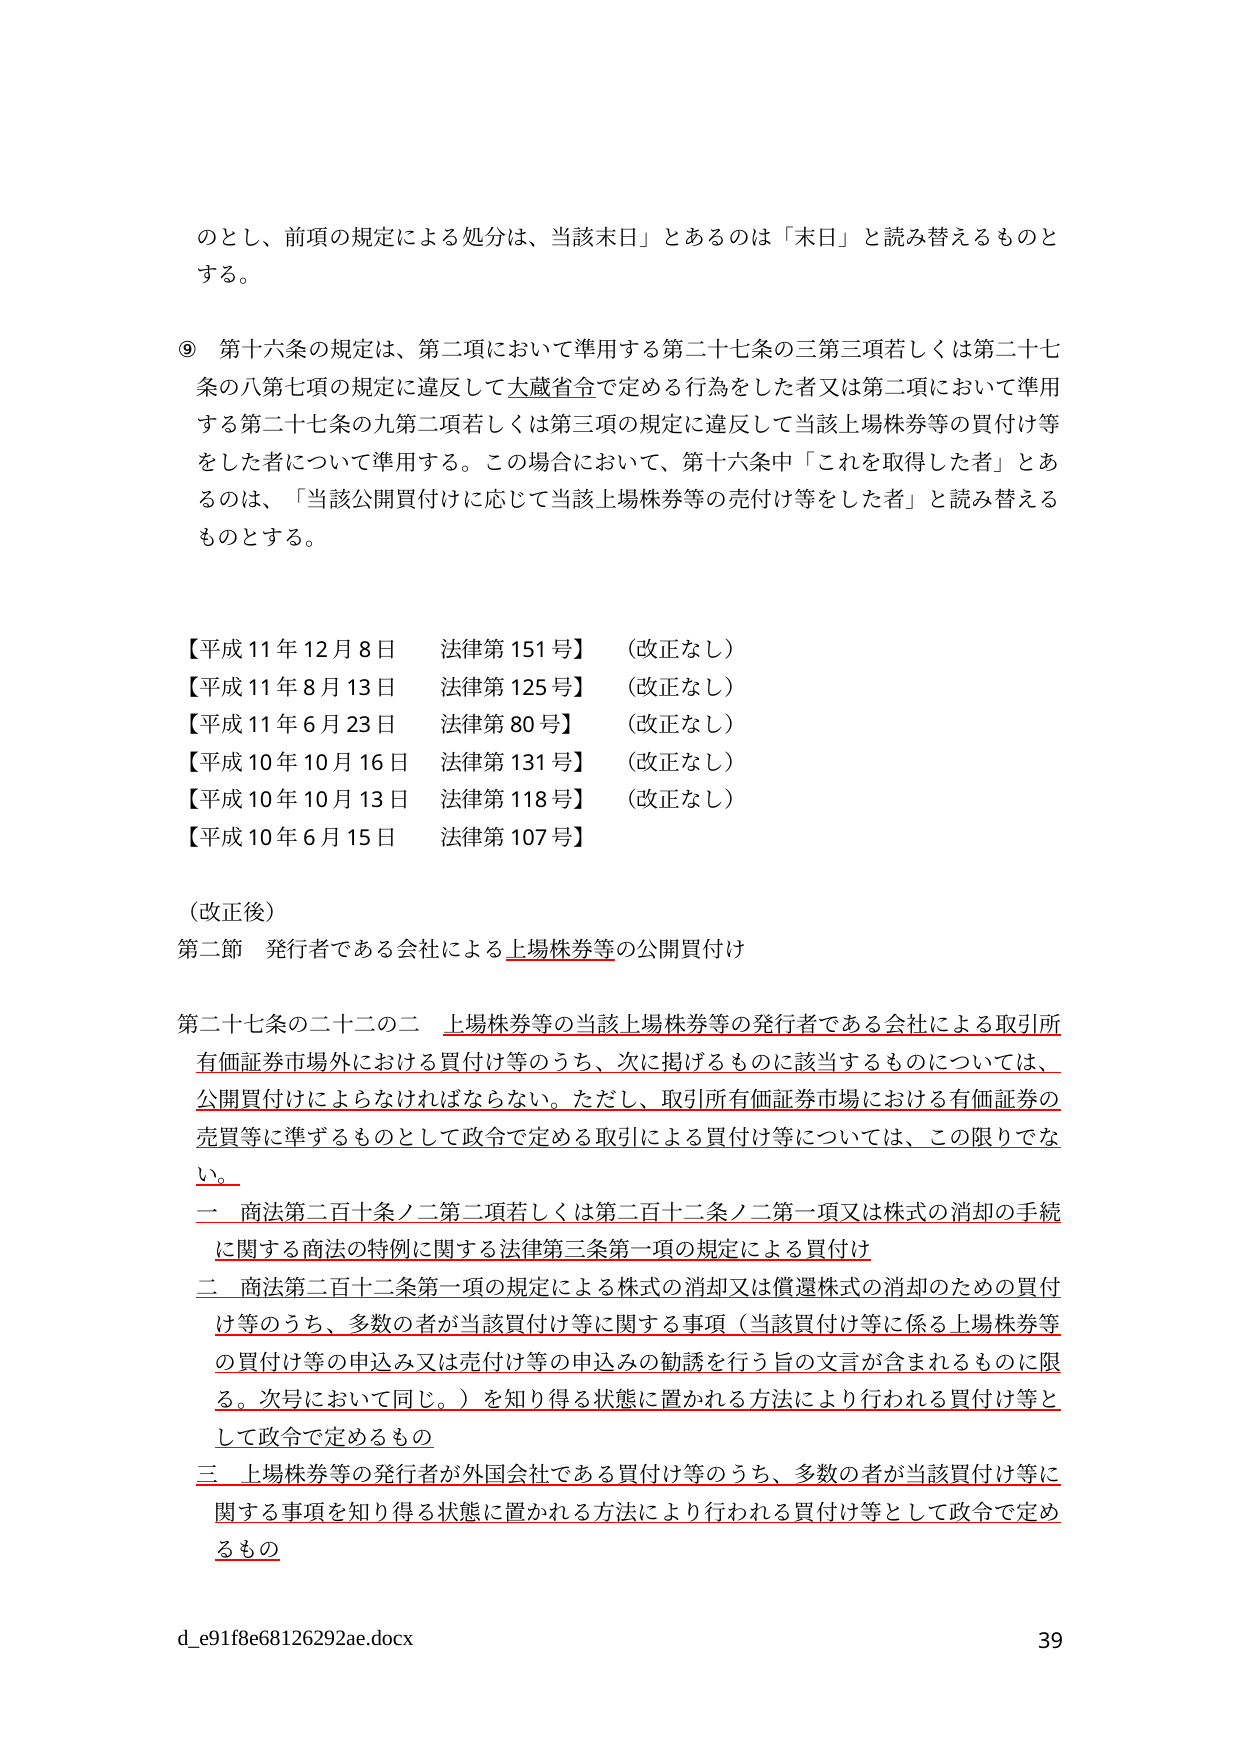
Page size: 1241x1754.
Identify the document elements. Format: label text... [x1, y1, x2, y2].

text （改正後） [177, 892, 1063, 929]
text 【平成11年8月13日 法律第125号】 （改正なし） [177, 667, 1063, 704]
text 【平成10年6月15日 法律第107号】 [177, 817, 1063, 854]
text ⑨ 第十六条の規定は、第二項において準用する第二十七条の三第三項若しくは第二十七条の八第七項の規定に違反して大蔵省令で定める行為をした者又は第二項において準用する第二十七条の九第二項若しくは第三項の規定に違反して当該上場株券等の買付け等をした者について準用する。この場合において、第十六条中「これを取得した者」とあるのは、「当該公開買付けに応じて当該上場株券等の売付け等をした者」と読み替えるものとする。 [177, 329, 1063, 554]
text 第二十七条の二十二の二 上場株券等の当該上場株券等の発行者である会社による取引所有価証券市場外における買付け等のうち、次に掲げるものに該当するものについては、公開買付けによらなければならない。ただし、取引所有価証券市場における有価証券の売買等に準ずるものとして政令で定める取引による買付け等については、この限りでない。 [177, 1004, 1063, 1192]
text 【平成10年10月13日 法律第118号】 （改正なし） [177, 779, 1063, 817]
text 【平成10年10月16日 法律第131号】 （改正なし） [177, 742, 1063, 779]
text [177, 217, 1063, 292]
text 第二節 発行者である会社による上場株券等の公開買付け [177, 929, 1063, 967]
text 【平成11年12月8日 法律第151号】 （改正なし） [177, 629, 1063, 667]
text 【平成11年6月23日 法律第80号】 （改正なし） [177, 704, 1063, 742]
text 二 商法第二百十二条第一項の規定による株式の消却又は償還株式の消却のための買付け等のうち、多数の者が当該買付け等に関する事項（当該買付け等に係る上場株券等の買付け等の申込み又は売付け等の申込みの勧誘を行う旨の文言が含まれるものに限る。次号において同じ。）を知り得る状態に置かれる方法により行われる買付け等として政令で定めるもの [196, 1267, 1063, 1454]
text 三 上場株券等の発行者が外国会社である買付け等のうち、多数の者が当該買付け等に関する事項を知り得る状態に置かれる方法により行われる買付け等として政令で定めるもの [196, 1454, 1063, 1567]
text 一 商法第二百十条ノ二第二項若しくは第二百十二条ノ二第一項又は株式の消却の手続に関する商法の特例に関する法律第三条第一項の規定による買付け [196, 1192, 1063, 1267]
